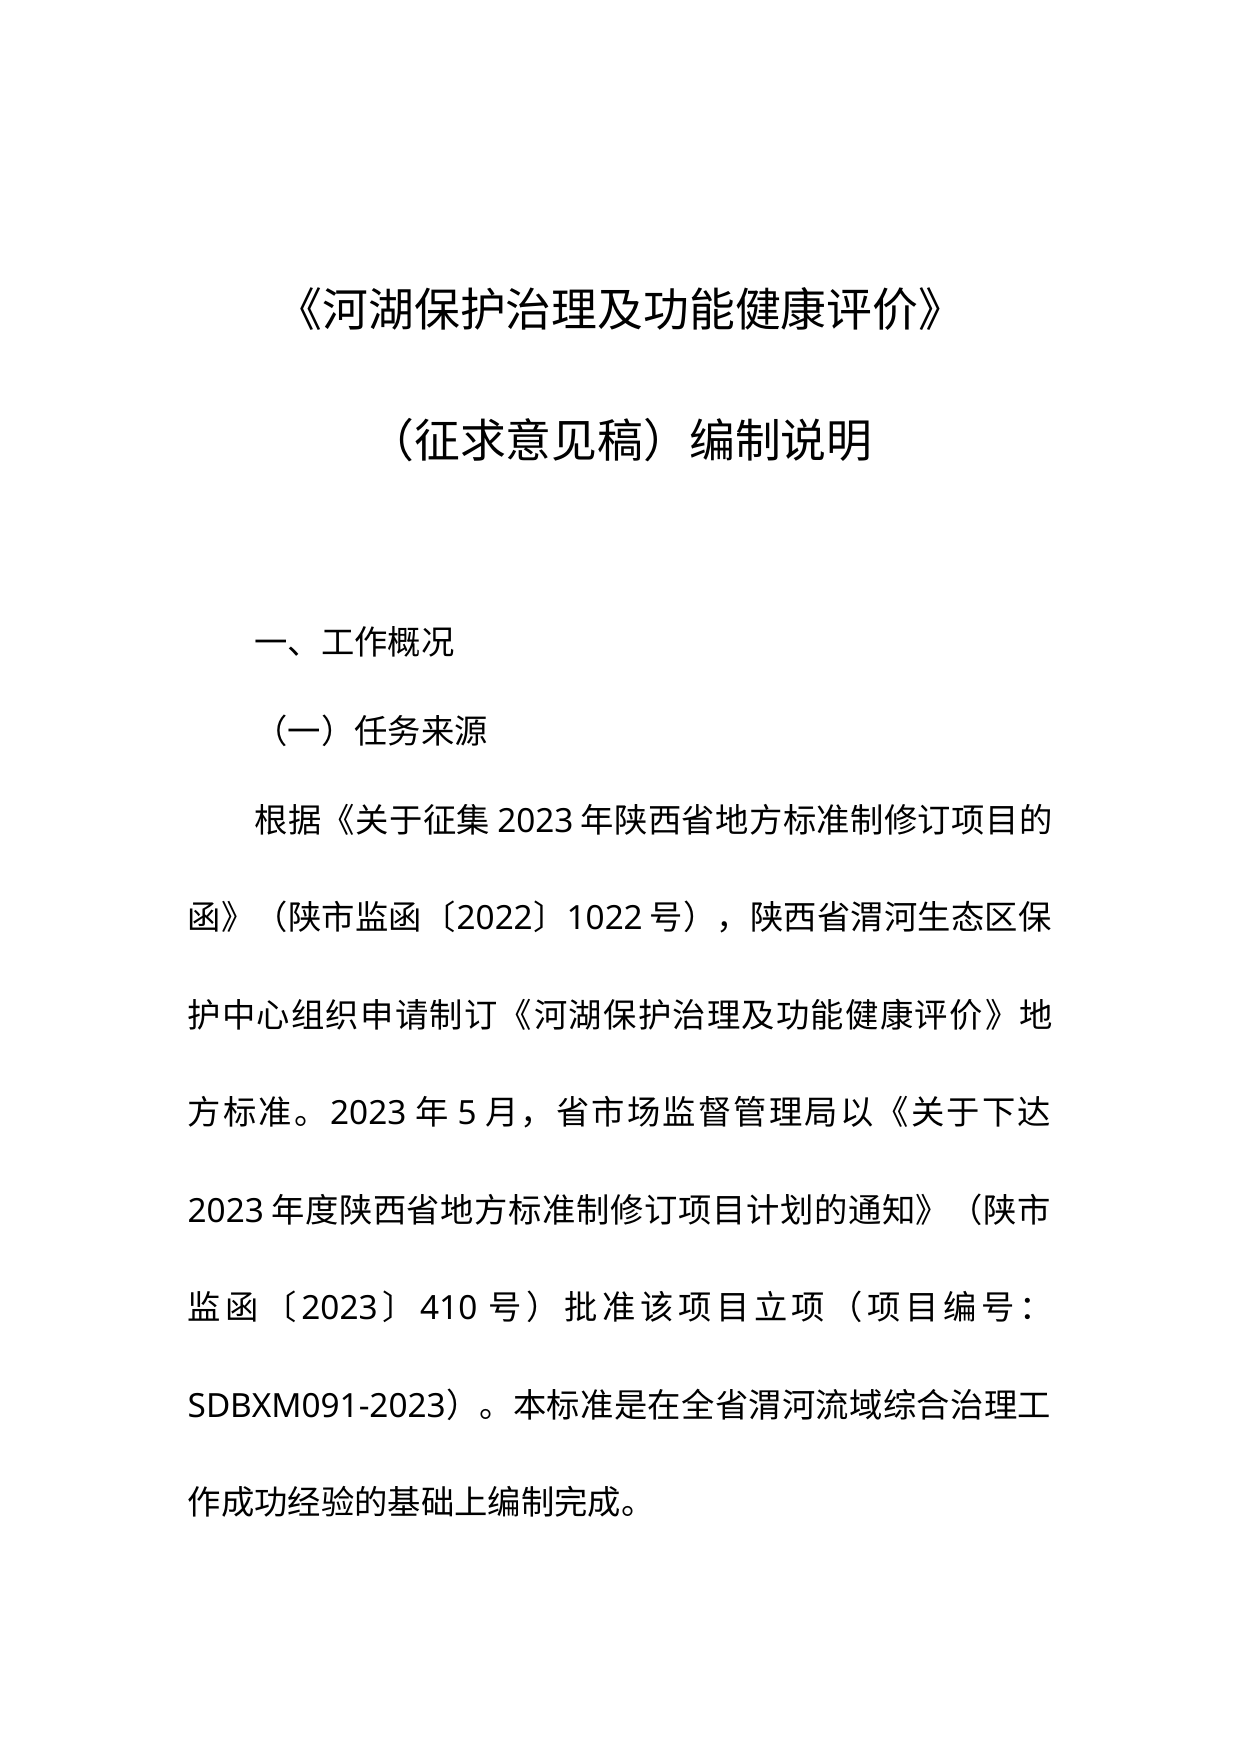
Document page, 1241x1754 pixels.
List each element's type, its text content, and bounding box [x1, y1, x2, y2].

text 根据《关于征集2023年陕西省地方标准制修订项目的函》（陕市监函〔2022〕1022号），陕西省渭河生态区保护中心组织申请制订《河湖保护治理及功能健康评价》地方标准。2023年5月，省市场监督管理局以《关于下达2023年度陕西省地方标准制修订项目计划的通知》（陕市监函〔2023〕410号）批准该项目立项（项目编号：SDBXM091-2023）。本标准是在全省渭河流域综合治理工作成功经验的基础上编制完成。 [187, 785, 1053, 1533]
text 一、工作概况 [187, 607, 1053, 672]
text （征求意见稿）编制说明 [187, 389, 1053, 486]
text 《河湖保护治理及功能健康评价》 [187, 258, 1053, 356]
text （一）任务来源 [187, 696, 1053, 761]
